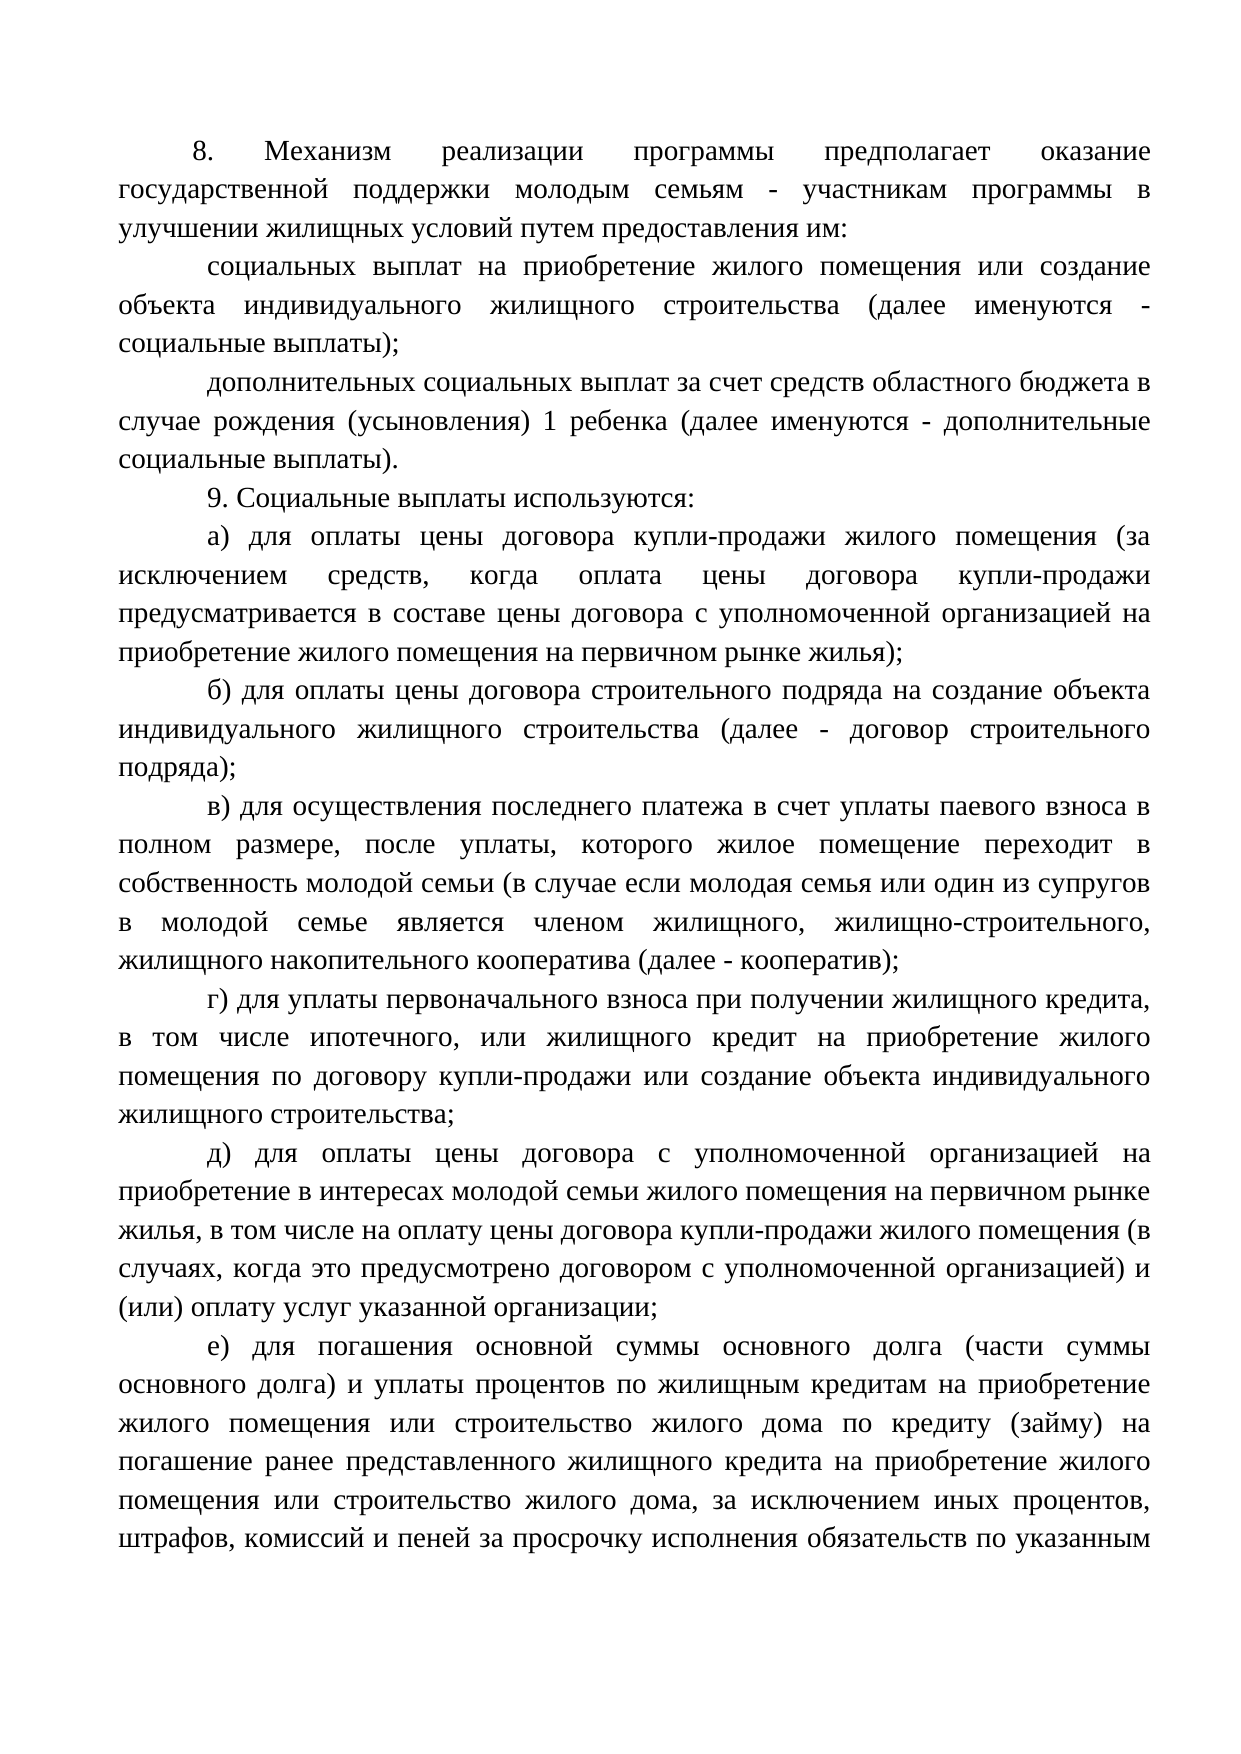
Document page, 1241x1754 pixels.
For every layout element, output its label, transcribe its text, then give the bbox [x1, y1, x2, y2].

text 9. Социальные выплаты используются: [118, 480, 1152, 513]
text а) для оплаты цены договора купли-продажи жилого помещения (за исключением средств, когда оплата цены договора купли-продажи предусматривается в составе цены договора с уполномоченной организацией на приобретение жилого помещения на первичном рынке жилья); [118, 518, 1152, 667]
text г) для уплаты первоначального взноса при получении жилищного кредита, в том числе ипотечного, или жилищного кредит на приобретение жилого помещения по договору купли-продажи или создание объекта индивидуального жилищного строительства; [118, 981, 1152, 1130]
text в) для осуществления последнего платежа в счет уплаты паевого взноса в полном размере, после уплаты, которого жилое помещение переходит в собственность молодой семьи (в случае если молодая семья или один из супругов в молодой семье является членом жилищного, жилищно-строительного, жилищного накопительного кооператива (далее - кооператив); [118, 788, 1152, 976]
text д) для оплаты цены договора с уполномоченной организацией на приобретение в интересах молодой семьи жилого помещения на первичном рынке жилья, в том числе на оплату цены договора купли-продажи жилого помещения (в случаях, когда это предусмотрено договором с уполномоченной организацией) и (или) оплату услуг указанной организации; [118, 1135, 1152, 1323]
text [118, 1328, 1152, 1554]
text дополнительных социальных выплат за счет средств областного бюджета в случае рождения (усыновления) 1 ребенка (далее именуются - дополнительные социальные выплаты). [118, 364, 1152, 475]
text социальных выплат на приобретение жилого помещения или создание объекта индивидуального жилищного строительства (далее именуются - социальные выплаты); [118, 248, 1152, 359]
text б) для оплаты цены договора строительного подряда на создание объекта индивидуального жилищного строительства (далее - договор строительного подряда); [118, 672, 1152, 783]
text 8. Механизм реализации программы предполагает оказание государственной поддержки молодым семьям - участникам программы в улучшении жилищных условий путем предоставления им: [118, 133, 1152, 243]
